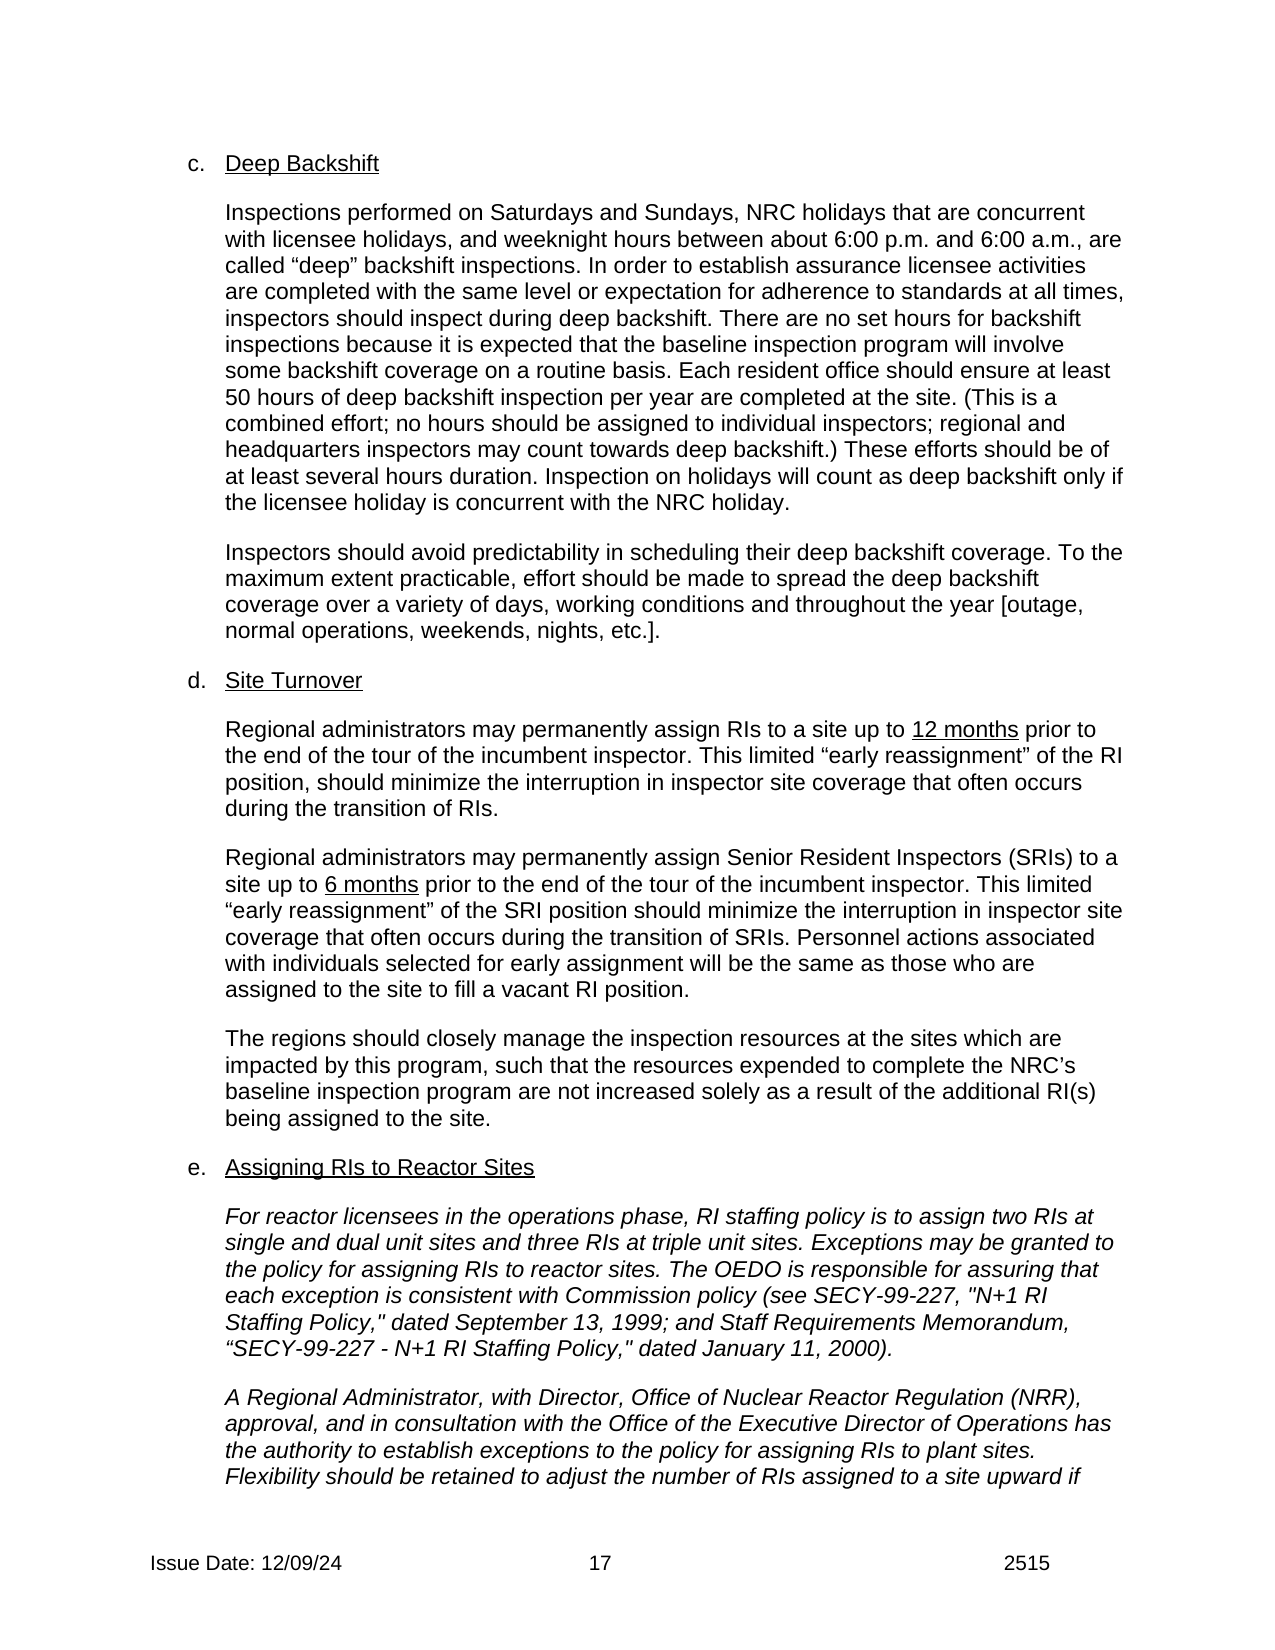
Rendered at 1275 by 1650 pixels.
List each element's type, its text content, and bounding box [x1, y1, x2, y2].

list Site Turnover [187, 667, 1125, 693]
list Deep Backshift [187, 150, 1125, 176]
text For reactor licensees in the operations phase, RI staffing policy is to assign two RIs at single and dual unit sites and three RIs at triple unit sites. Exceptions may be granted to the policy for assigning RIs to reactor sites. The OEDO is responsible for assuring that each exception is consistent with Commission policy (see SECY-99-227, "N+1 RI Staffing Policy," dated September 13, 1999; and Staff Requirements Memorandum, “SECY-99-227 - N+1 RI Staffing Policy," dated January 11, 2000). [225, 1203, 1125, 1361]
text Regional administrators may permanently assign RIs to a site up to 12 months prior to the end of the tour of the incumbent inspector. This limited “early reassignment” of the RI position, should minimize the interruption in inspector site coverage that often occurs during the transition of RIs. [225, 716, 1125, 821]
list Assigning RIs to Reactor Sites [187, 1154, 1125, 1180]
text Inspectors should avoid predictability in scheduling their deep backshift coverage. To the maximum extent practicable, effort should be made to spread the deep backshift coverage over a variety of days, working conditions and throughout the year [outage, normal operations, weekends, nights, etc.]. [225, 538, 1125, 644]
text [225, 1384, 1125, 1489]
text Inspections performed on Saturdays and Sundays, NRC holidays that are concurrent with licensee holidays, and weeknight hours between about 6:00 p.m. and 6:00 a.m., are called “deep” backshift inspections. In order to establish assurance licensee activities are completed with the same level or expectation for adherence to standards at all times, inspectors should inspect during deep backshift. There are no set hours for backshift inspections because it is expected that the baseline inspection program will involve some backshift coverage on a routine basis. Each resident office should ensure at least 50 hours of deep backshift inspection per year are completed at the site. (This is a combined effort; no hours should be assigned to individual inspectors; regional and headquarters inspectors may count towards deep backshift.) These efforts should be of at least several hours duration. Inspection on holidays will count as deep backshift only if the licensee holiday is concurrent with the NRC holiday. [225, 199, 1125, 516]
text Regional administrators may permanently assign Senior Resident Inspectors (SRIs) to a site up to 6 months prior to the end of the tour of the incumbent inspector. This limited “early reassignment” of the SRI position should minimize the interruption in inspector site coverage that often occurs during the transition of SRIs. Personnel actions associated with individuals selected for early assignment will be the same as those who are assigned to the site to fill a vacant RI position. [225, 844, 1125, 1002]
text The regions should closely manage the inspection resources at the sites which are impacted by this program, such that the resources expended to complete the NRC’s baseline inspection program are not increased solely as a result of the additional RI(s) being assigned to the site. [225, 1025, 1125, 1131]
